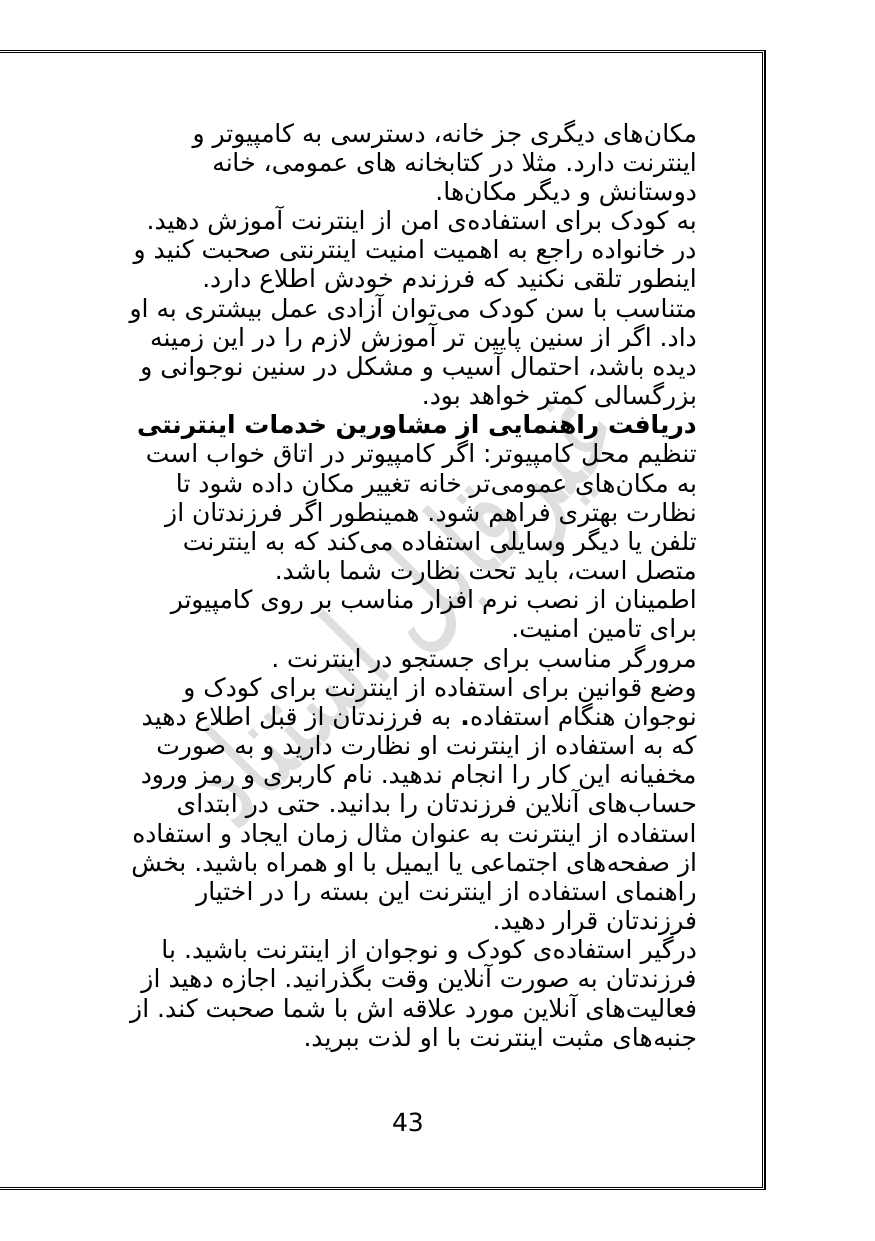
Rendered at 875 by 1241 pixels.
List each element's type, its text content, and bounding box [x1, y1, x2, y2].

text دریافت راهنمایی از مشاورین خدمات اینترنتی [119, 410, 697, 439]
text در خانواده راجع به اهمیت امنیت اینترنتی صحبت کنید و اینطور تلقی نکنید که فرزندم خودش اطلاع دارد. متناسب با سن کودک می‌توان آزادی عمل بیشتری به او داد. اگر از سنین پایین تر آموزش لازم را در این زمینه دیده باشد، احتمال آسیب و مشکل در سنین نوجوانی و بزرگسالی کمتر خواهد بود. [119, 235, 697, 410]
text وضع قوانین برای استفاده از اینترنت برای کودک و نوجوان هنگام استفاده. به فرزندتان از قبل اطلاع دهید که به استفاده از اینترنت او نظارت دارید و به صورت مخفیانه این کار را انجام ندهید. نام کاربری و رمز ورود حساب‌های آنلاین فرزندتان را بدانید. حتی در ابتدای استفاده از اینترنت به عنوان مثال زمان ایجاد و استفاده از صفحه‌های اجتماعی یا ایمیل با او همراه باشید. بخش راهنمای استفاده از اینترنت این بسته را در اختیار فرزندتان قرار دهید. [119, 673, 697, 935]
text مرورگر مناسب برای جستجو در اینترنت . [119, 644, 697, 673]
text تنظیم محل کامپیوتر: اگر کامپیوتر در اتاق خواب است به مکان‌های عمومی‌تر خانه تغییر مکان داده شود تا نظارت بهتری فراهم شود. همینطور اگر فرزندتان از تلفن یا دیگر وسایلی استفاده می‌کند که به اینترنت متصل است، باید تحت نظارت شما باشد. [119, 439, 697, 585]
text درگیر استفاده‌ی کودک و نوجوان از اینترنت باشید. با فرزندتان به صورت آنلاین وقت بگذرانید. اجازه دهید از فعالیت‌های آنلاین مورد علاقه‌ اش با شما صحبت کند. از جنبه‌های مثبت اینترنت با او لذت ببرید. [119, 935, 697, 1052]
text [119, 119, 697, 206]
text اطمینان از نصب نرم افزار مناسب بر روی کامپیوتر برای تامین امنیت. [119, 585, 697, 644]
text به کودک برای استفاده‌ی امن از اینترنت آموزش دهید. [119, 206, 697, 235]
